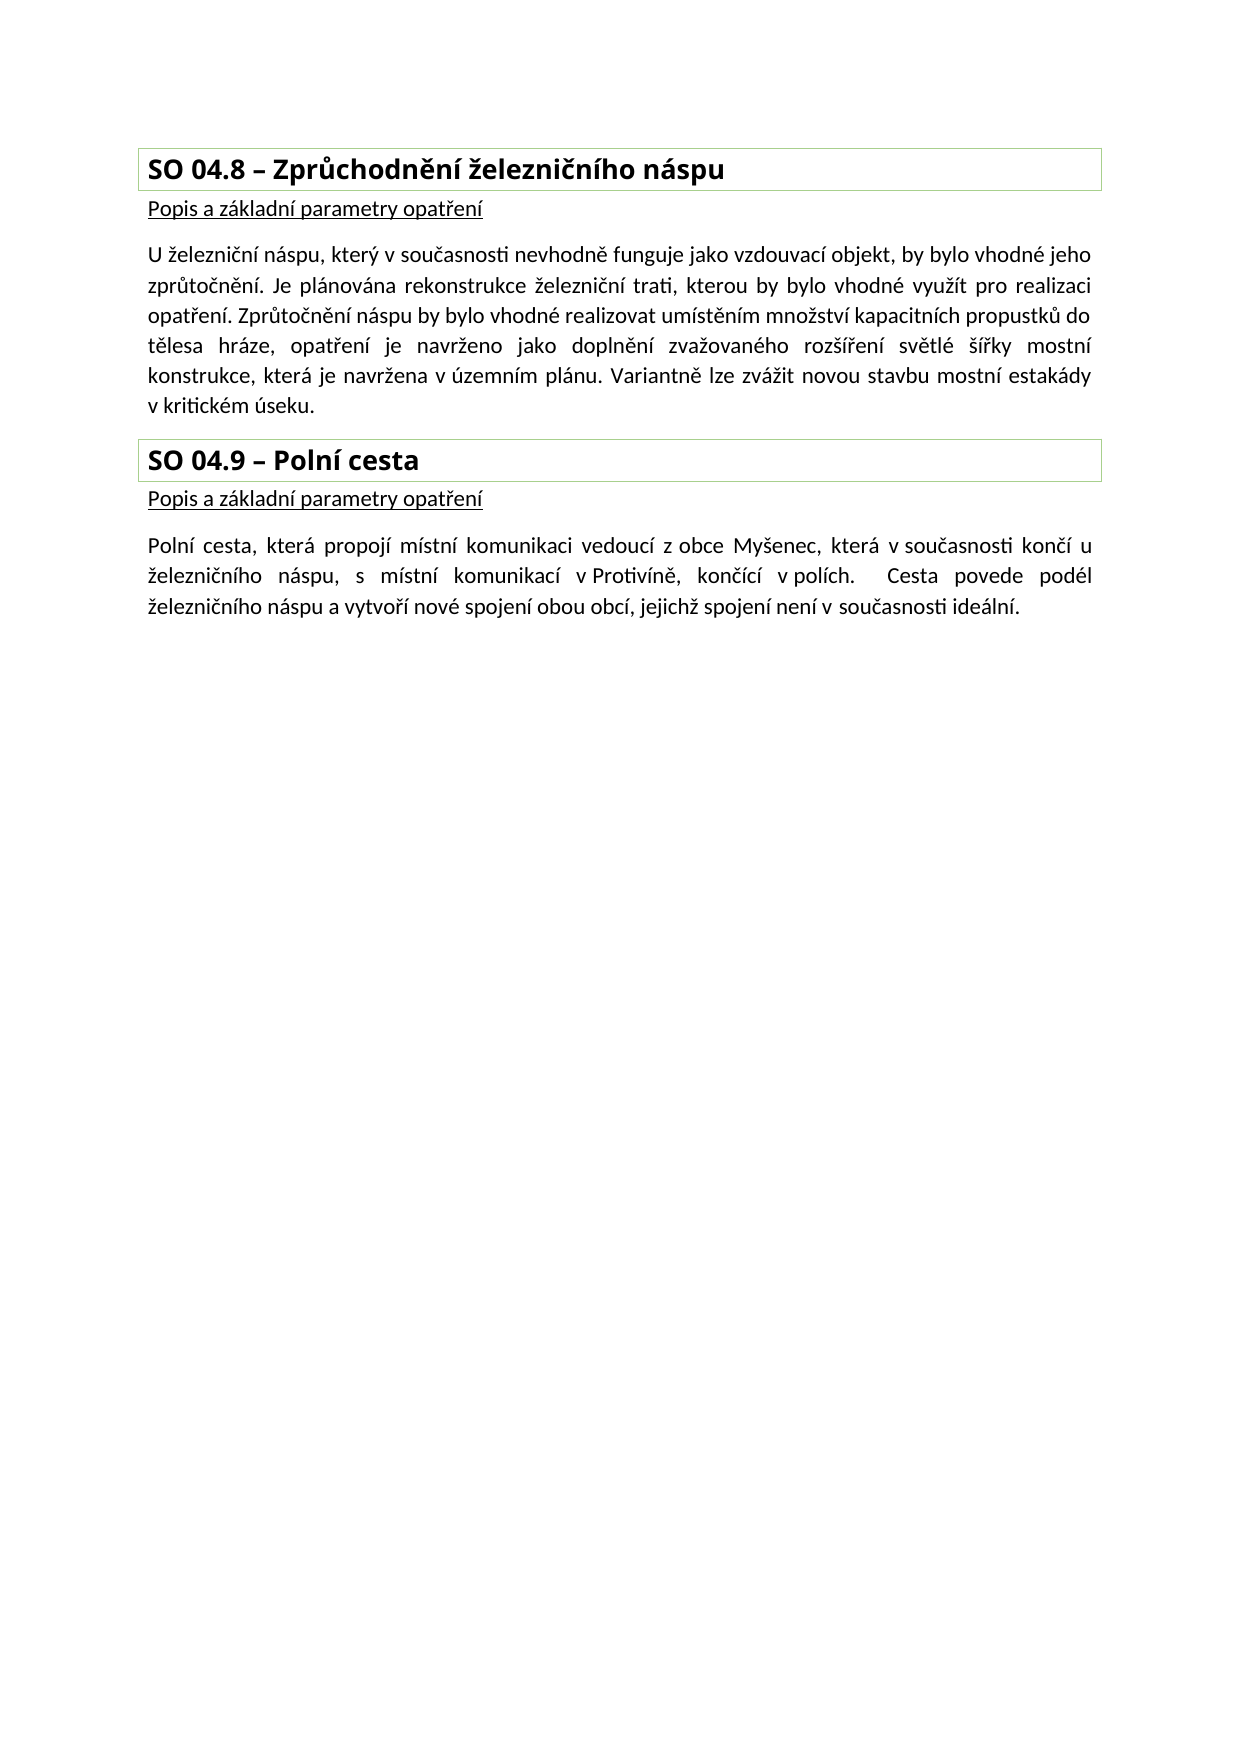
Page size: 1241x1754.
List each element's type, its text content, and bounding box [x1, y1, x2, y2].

text Polní cesta, která propojí místní komunikaci vedoucí z obce Myšenec, která v současnosti končí u železničního náspu, s místní komunikací v Protivíně, končící v polích. Cesta povede podél železničního náspu a vytvoří nové spojení obou obcí, jejichž spojení není v současnosti ideální. [148, 531, 1093, 620]
subtitle SO 04.9 – Polní cesta [139, 440, 1101, 481]
text U železniční náspu, který v současnosti nevhodně funguje jako vzdouvací objekt, by bylo vhodné jeho zprůtočnění. Je plánována rekonstrukce železniční trati, kterou by bylo vhodné využít pro realizaci opatření. Zprůtočnění náspu by bylo vhodné realizovat umístěním množství kapacitních propustků do tělesa hráze, opatření je navrženo jako doplnění zvažovaného rozšíření světlé šířky mostní konstrukce, která je navržena v územním plánu. Variantně lze zvážit novou stavbu mostní estakády v kritickém úseku. [148, 241, 1093, 419]
text Popis a základní parametry opatření [148, 484, 1093, 512]
text Popis a základní parametry opatření [148, 194, 1093, 222]
subtitle SO 04.8 – Zprůchodnění železničního náspu [139, 149, 1101, 190]
